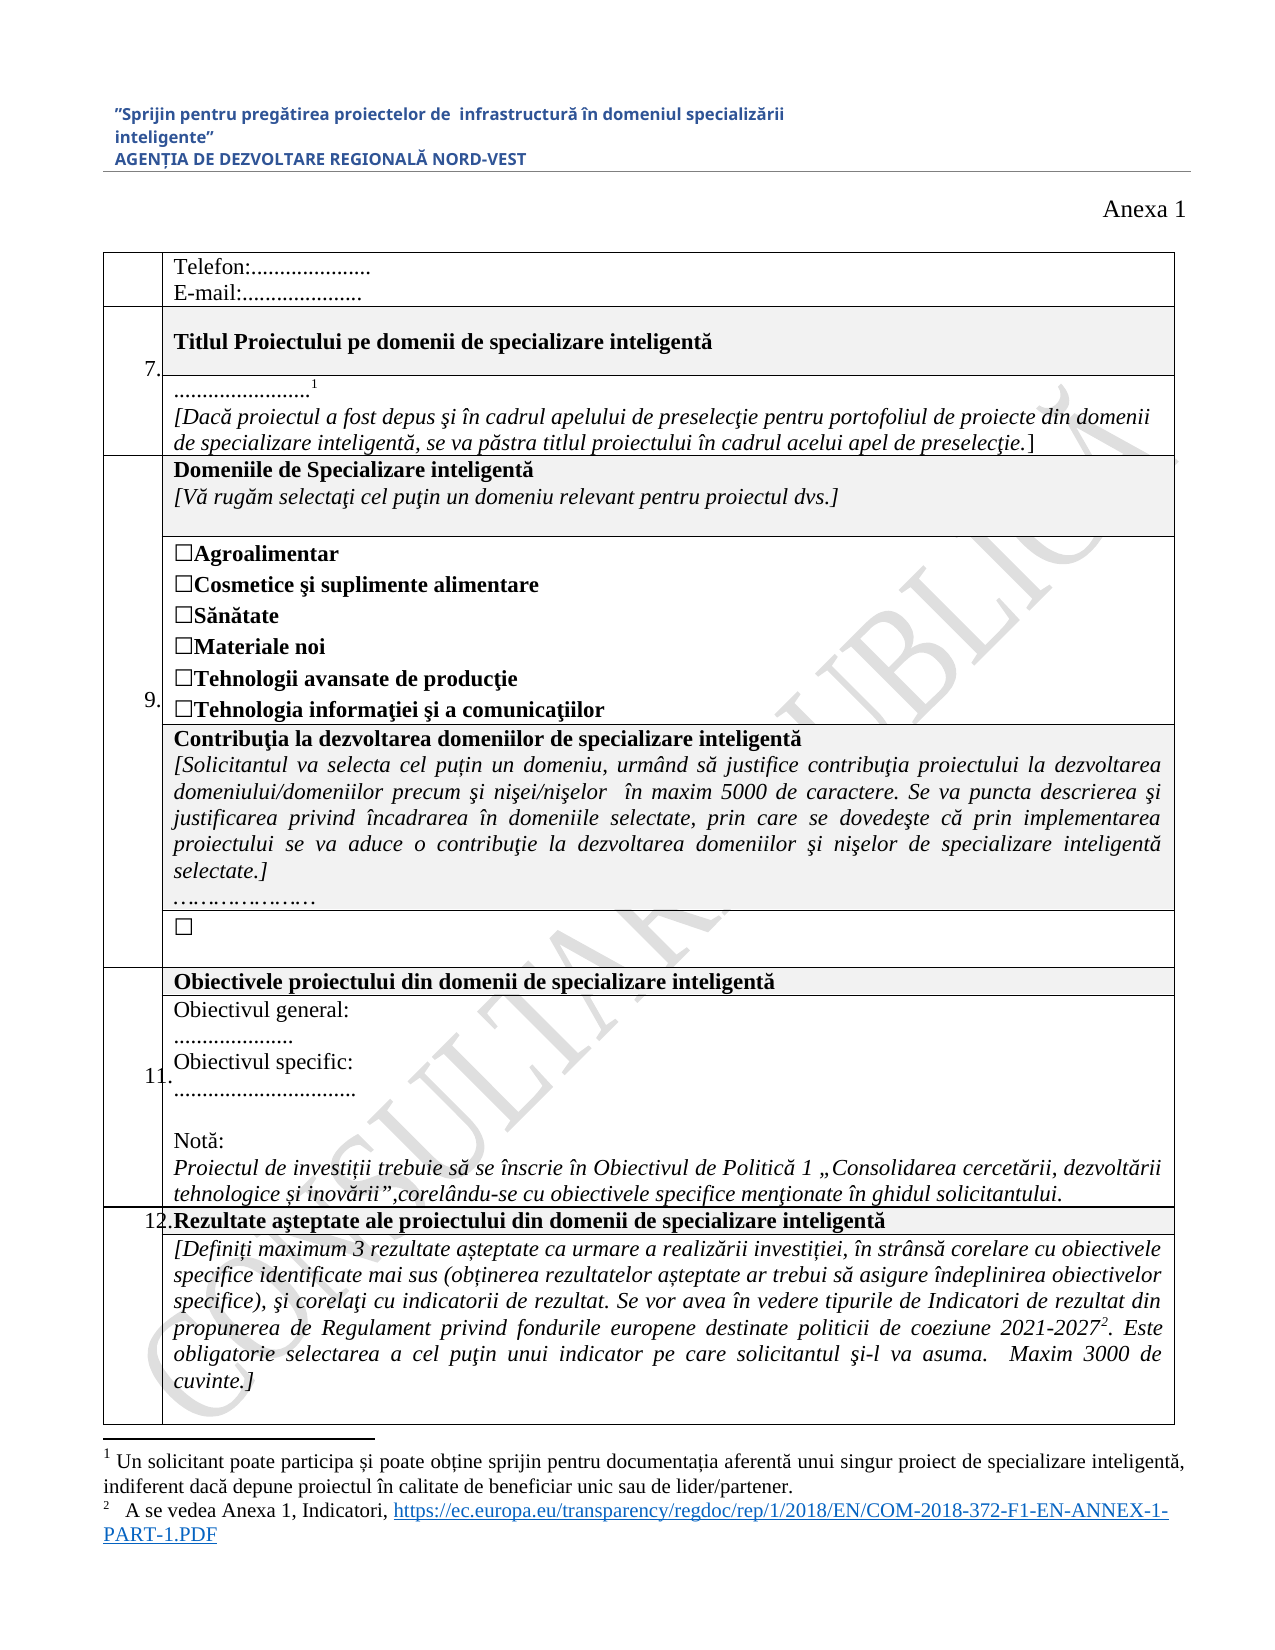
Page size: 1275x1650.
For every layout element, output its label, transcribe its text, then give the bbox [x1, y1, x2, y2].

table_cell [104, 307, 162, 455]
table_cell [104, 1208, 162, 1423]
table_cell ........................ [Dacă proiectul a fost depus şi în cadrul apelului de preselecţie pentru portofoliul de proiecte din domenii de specializare inteligentă, se va păstra titlul proiectului în cadrul acelui apel de preselecţie.] [163, 376, 1174, 455]
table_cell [163, 253, 1174, 306]
table_cell Obiectivele proiectului din domenii de specializare inteligentă [163, 968, 1174, 994]
table_cell Titlul Proiectului pe domenii de specializare inteligentă [163, 307, 1174, 375]
table_cell [104, 968, 162, 1206]
table_cell Contribuţia la dezvoltarea domeniilor de specializare inteligentă [Solicitantul va selecta cel puțin un domeniu, urmând să justifice contribuţia proiectului la dezvoltarea domeniului/domeniilor precum şi nişei/nişelor în maxim 5000 de caractere. Se va puncta descrierea şi justificarea privind încadrarea în domeniile selectate, prin care se dovedeşte că prin implementarea proiectului se va aduce o contribuţie la dezvoltarea domeniilor şi nişelor de specializare inteligentă selectate.] ………………… [163, 725, 1174, 909]
table_cell Domeniile de Specializare inteligentă [Vă rugăm selectaţi cel puţin un domeniu relevant pentru proiectul dvs.] [163, 456, 1174, 536]
table_cell Agroalimentar Cosmetice şi suplimente alimentare Sănătate Materiale noi Tehnologii avansate de producţie Tehnologia informaţiei şi a comunicaţiilor [163, 537, 1174, 724]
table_cell Obiectivul general: ..................... Obiectivul specific: ................................ Notă: Proiectul de investiții trebuie să se înscrie în Obiectivul de Politică 1 „Consolidarea cercetării, dezvoltării tehnologice și inovării”,corelându-se cu obiectivele specifice menţionate în ghidul solicitantului. [163, 996, 1174, 1206]
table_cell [163, 1235, 1174, 1423]
table_cell [163, 911, 1174, 967]
table_cell [104, 456, 162, 967]
table_cell Rezultate aşteptate ale proiectului din domenii de specializare inteligentă [163, 1208, 1174, 1234]
